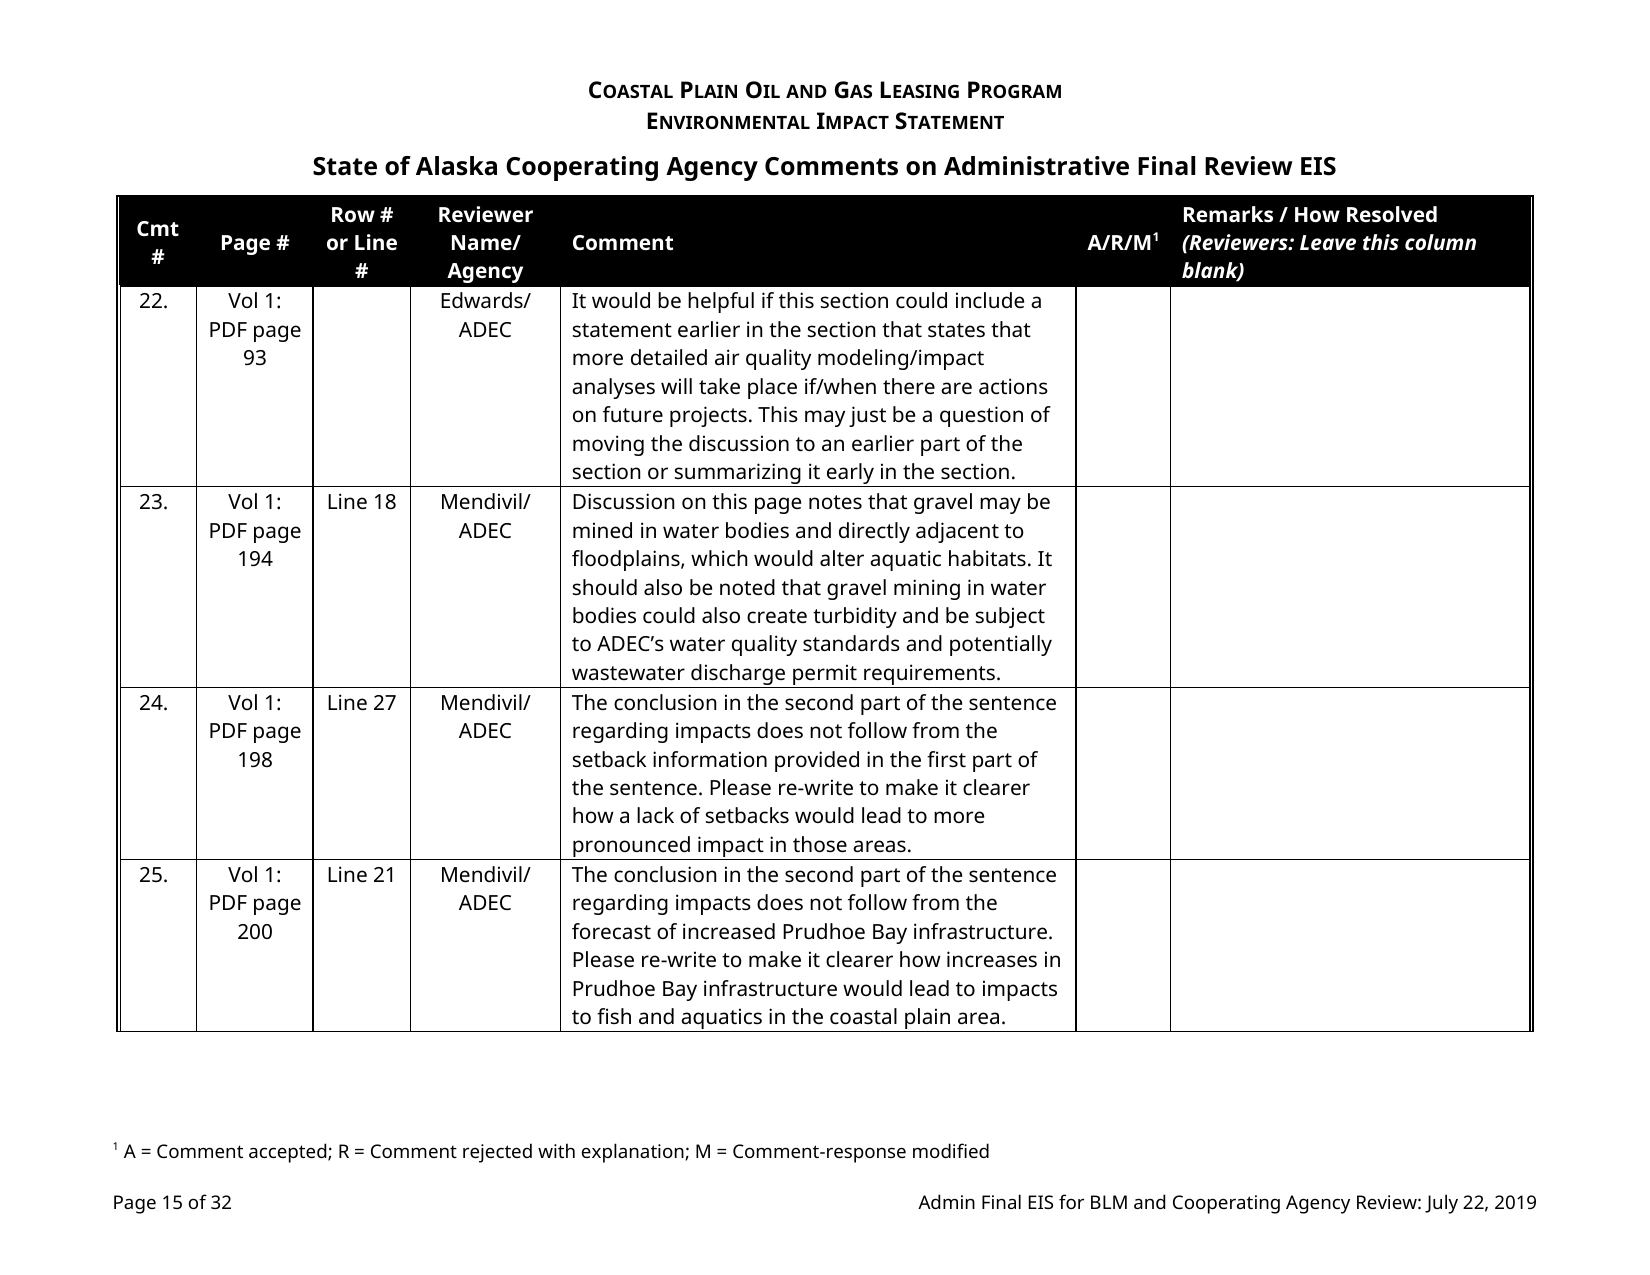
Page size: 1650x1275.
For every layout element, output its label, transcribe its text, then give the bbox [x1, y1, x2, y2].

table_header Page # [197, 200, 312, 285]
table_cell Discussion on this page notes that gravel may be mined in water bodies and directly adjacent to floodplains, which would alter aquatic habitats. It should also be noted that gravel mining in water bodies could also create turbidity and be subject to ADEC’s water quality standards and potentially wastewater discharge permit requirements. [561, 487, 1075, 686]
table_cell It would be helpful if this section could include a statement earlier in the section that states that more detailed air quality modeling/impact analyses will take place if/when there are actions on future projects. This may just be a question of moving the discussion to an earlier part of the section or summarizing it early in the section. [561, 287, 1075, 486]
table_cell [121, 287, 196, 486]
table_cell Vol 1: PDF page 93 [197, 287, 312, 486]
table_cell [1171, 688, 1529, 858]
table_cell The conclusion in the second part of the sentence regarding impacts does not follow from the forecast of increased Prudhoe Bay infrastructure. Please re-write to make it clearer how increases in Prudhoe Bay infrastructure would lead to impacts to fish and aquatics in the coastal plain area. [561, 860, 1075, 1031]
table_header Cmt # [121, 200, 196, 285]
table_cell [314, 287, 410, 486]
table_header Row # or Line # [314, 200, 410, 285]
table_cell [121, 487, 196, 686]
table_cell Line 21 [314, 860, 410, 1031]
table_cell Mendivil/ ADEC [411, 487, 560, 686]
table_cell [1171, 287, 1529, 486]
table_cell The conclusion in the second part of the sentence regarding impacts does not follow from the setback information provided in the first part of the sentence. Please re-write to make it clearer how a lack of setbacks would lead to more pronounced impact in those areas. [561, 688, 1075, 858]
table_header A/R/M1 [1077, 200, 1170, 285]
table_cell [1171, 860, 1529, 1031]
table_cell [1077, 487, 1170, 686]
table_cell Line 27 [314, 688, 410, 858]
table_cell [121, 688, 196, 858]
table_cell Mendivil/ ADEC [411, 860, 560, 1031]
table_cell Vol 1: PDF page 200 [197, 860, 312, 1031]
table_header Comment [561, 200, 1075, 285]
table_cell Line 18 [314, 487, 410, 686]
table_cell Vol 1: PDF page 194 [197, 487, 312, 686]
table_header Remarks / How Resolved (Reviewers: Leave this column blank) [1171, 200, 1529, 285]
table_cell Vol 1: PDF page 198 [197, 688, 312, 858]
table_cell [1171, 487, 1529, 686]
table_cell [1077, 688, 1170, 858]
table_cell [121, 860, 196, 1031]
table_cell [1077, 287, 1170, 486]
table_cell Mendivil/ ADEC [411, 688, 560, 858]
table_header Reviewer Name/ Agency [411, 200, 560, 285]
table_cell Edwards/ ADEC [411, 287, 560, 486]
table_cell [1077, 860, 1170, 1031]
